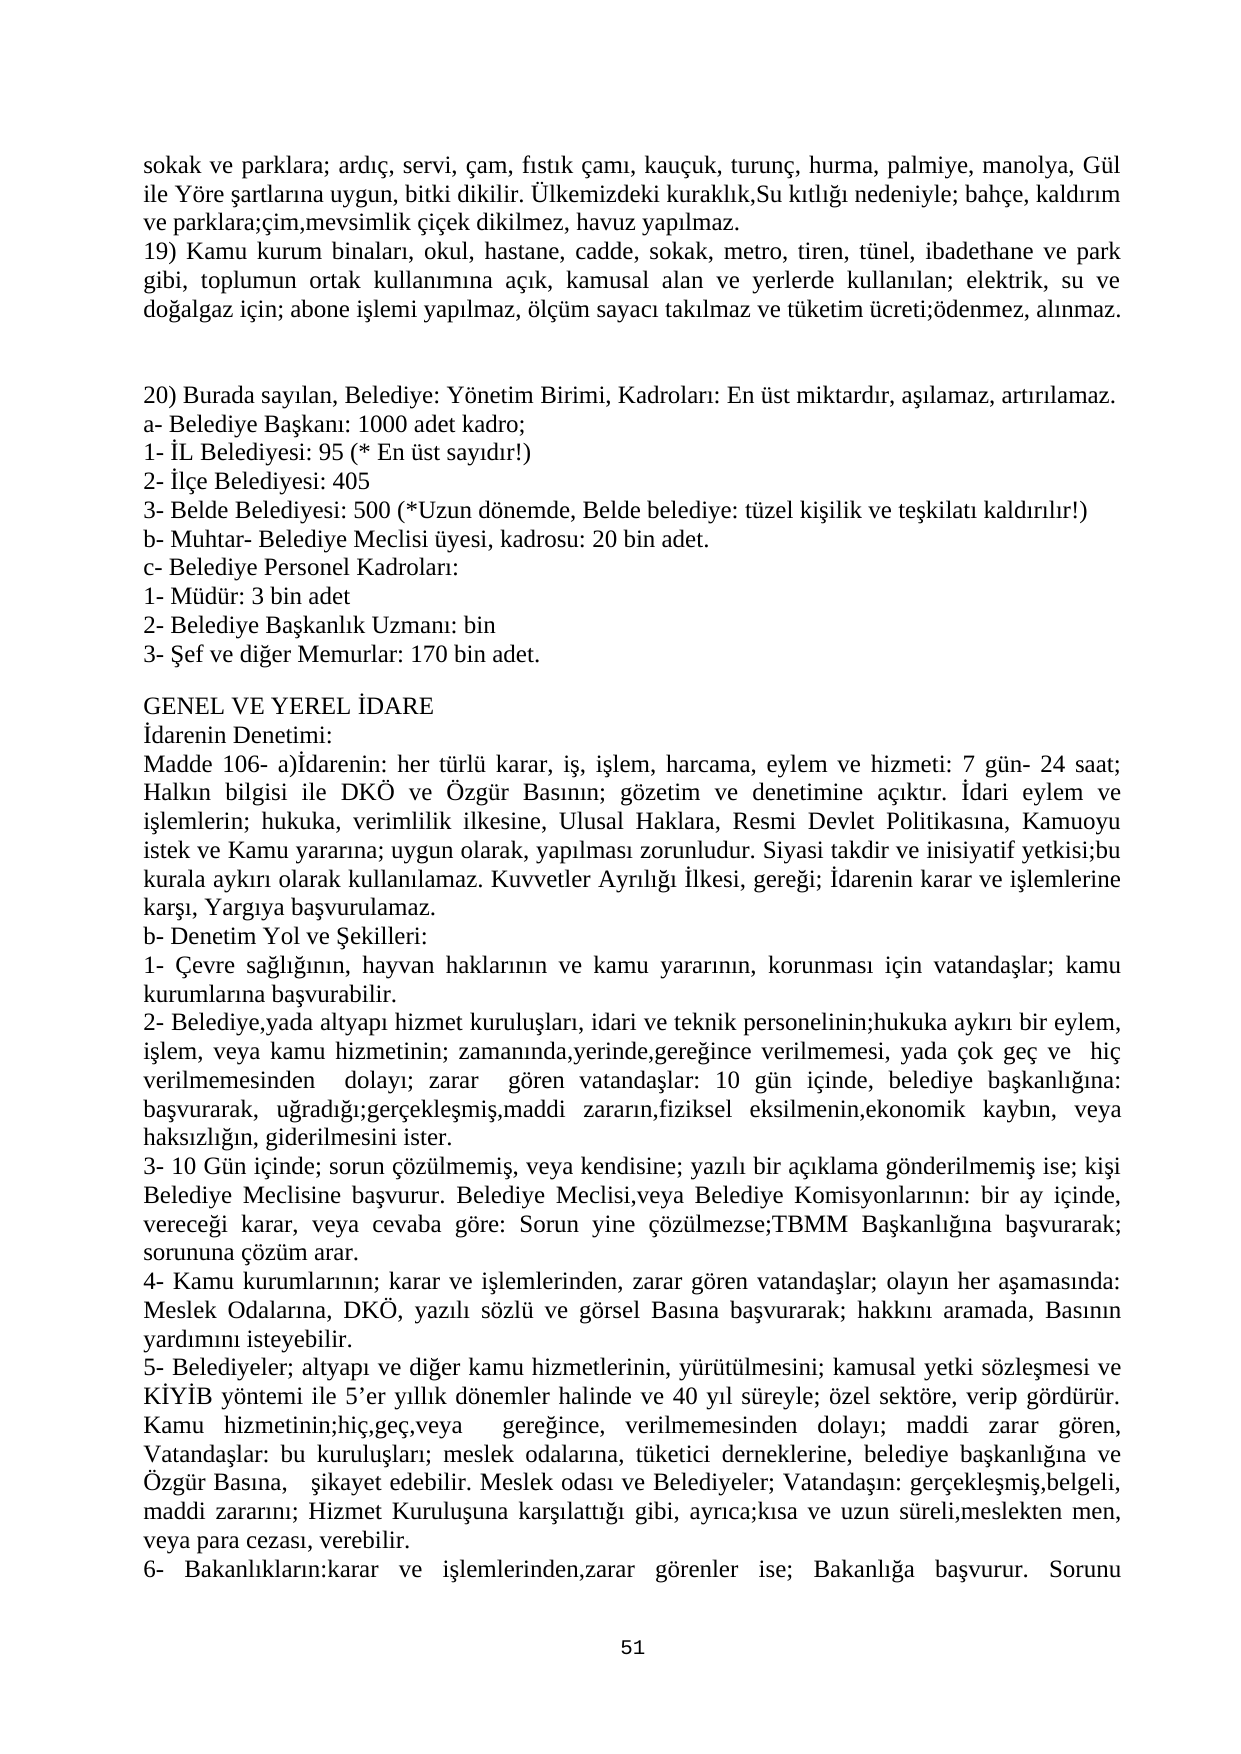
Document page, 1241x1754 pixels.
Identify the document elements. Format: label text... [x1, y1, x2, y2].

text b- Muhtar- Belediye Meclisi üyesi, kadrosu: 20 bin adet. [143, 524, 1122, 552]
text 5- Belediyeler; altyapı ve diğer kamu hizmetlerinin, yürütülmesini; kamusal yetki sözleşmesi ve KİYİB yöntemi ile 5’er yıllık dönemler halinde ve 40 yıl süreyle; özel sektöre, verip gördürür. Kamu hizmetinin;hiç,geç,veya gereğince, verilmemesinden dolayı; maddi zarar gören, Vatandaşlar: bu kuruluşları; meslek odalarına, tüketici derneklerine, belediye başkanlığına ve Özgür Basına, şikayet edebilir. Meslek odası ve Belediyeler; Vatandaşın: gerçekleşmiş,belgeli, maddi zararını; Hizmet Kuruluşuna karşılattığı gibi, ayrıca;kısa ve uzun süreli,meslekten men, veya para cezası, verebilir. [143, 1352, 1122, 1554]
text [143, 150, 1122, 236]
text 1- İL Belediyesi: 95 (* En üst sayıdır!) [143, 437, 1122, 466]
text 2- İlçe Belediyesi: 405 [143, 466, 1122, 495]
text 20) Burada sayılan, Belediye: Yönetim Birimi, Kadroları: En üst miktardır, aşılamaz, artırılamaz. [143, 380, 1122, 409]
text 1- Müdür: 3 bin adet [143, 581, 1122, 610]
text 2- Belediye,yada altyapı hizmet kuruluşları, idari ve teknik personelinin;hukuka aykırı bir eylem, işlem, veya kamu hizmetinin; zamanında,yerinde,gereğince verilmemesi, yada çok geç ve hiç verilmemesinden dolayı; zarar gören vatandaşlar: 10 gün içinde, belediye başkanlığına: başvurarak, uğradığı;gerçekleşmiş,maddi zararın,fiziksel eksilmenin,ekonomik kaybın, veya haksızlığın, giderilmesini ister. [143, 1007, 1122, 1151]
text 3- Belde Belediyesi: 500 (*Uzun dönemde, Belde belediye: tüzel kişilik ve teşkilatı kaldırılır!) [143, 495, 1122, 524]
text 1- Çevre sağlığının, hayvan haklarının ve kamu yararının, korunması için vatandaşlar; kamu kurumlarına başvurabilir. [143, 950, 1122, 1007]
text 3- 10 Gün içinde; sorun çözülmemiş, veya kendisine; yazılı bir açıklama gönderilmemiş ise; kişi Belediye Meclisine başvurur. Belediye Meclisi,veya Belediye Komisyonlarının: bir ay içinde, vereceği karar, veya cevaba göre: Sorun yine çözülmezse;TBMM Başkanlığına başvurarak; sorununa çözüm arar. [143, 1151, 1122, 1266]
text c- Belediye Personel Kadroları: [143, 552, 1122, 581]
text GENEL VE YEREL İDARE [143, 691, 1122, 720]
text 19) Kamu kurum binaları, okul, hastane, cadde, sokak, metro, tiren, tünel, ibadethane ve park gibi, toplumun ortak kullanımına açık, kamusal alan ve yerlerde kullanılan; elektrik, su ve doğalgaz için; abone işlemi yapılmaz, ölçüm sayacı takılmaz ve tüketim ücreti;ödenmez, alınmaz. [143, 236, 1122, 322]
text 2- Belediye Başkanlık Uzmanı: bin [143, 610, 1122, 639]
text Madde 106- a)İdarenin: her türlü karar, iş, işlem, harcama, eylem ve hizmeti: 7 gün- 24 saat; Halkın bilgisi ile DKÖ ve Özgür Basının; gözetim ve denetimine açıktır. İdari eylem ve işlemlerin; hukuka, verimlilik ilkesine, Ulusal Haklara, Resmi Devlet Politikasına, Kamuoyu istek ve Kamu yararına; uygun olarak, yapılması zorunludur. Siyasi takdir ve inisiyatif yetkisi;bu kurala aykırı olarak kullanılamaz. Kuvvetler Ayrılığı İlkesi, gereği; İdarenin karar ve işlemlerine karşı, Yargıya başvurulamaz. [143, 749, 1122, 921]
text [143, 1554, 1122, 1582]
text İdarenin Denetimi: [143, 720, 1122, 749]
text 3- Şef ve diğer Memurlar: 170 bin adet. [143, 639, 1122, 667]
text 4- Kamu kurumlarının; karar ve işlemlerinden, zarar gören vatandaşlar; olayın her aşamasında: Meslek Odalarına, DKÖ, yazılı sözlü ve görsel Basına başvurarak; hakkını aramada, Basının yardımını isteyebilir. [143, 1266, 1122, 1352]
text b- Denetim Yol ve Şekilleri: [143, 921, 1122, 950]
text a- Belediye Başkanı: 1000 adet kadro; [143, 409, 1122, 437]
